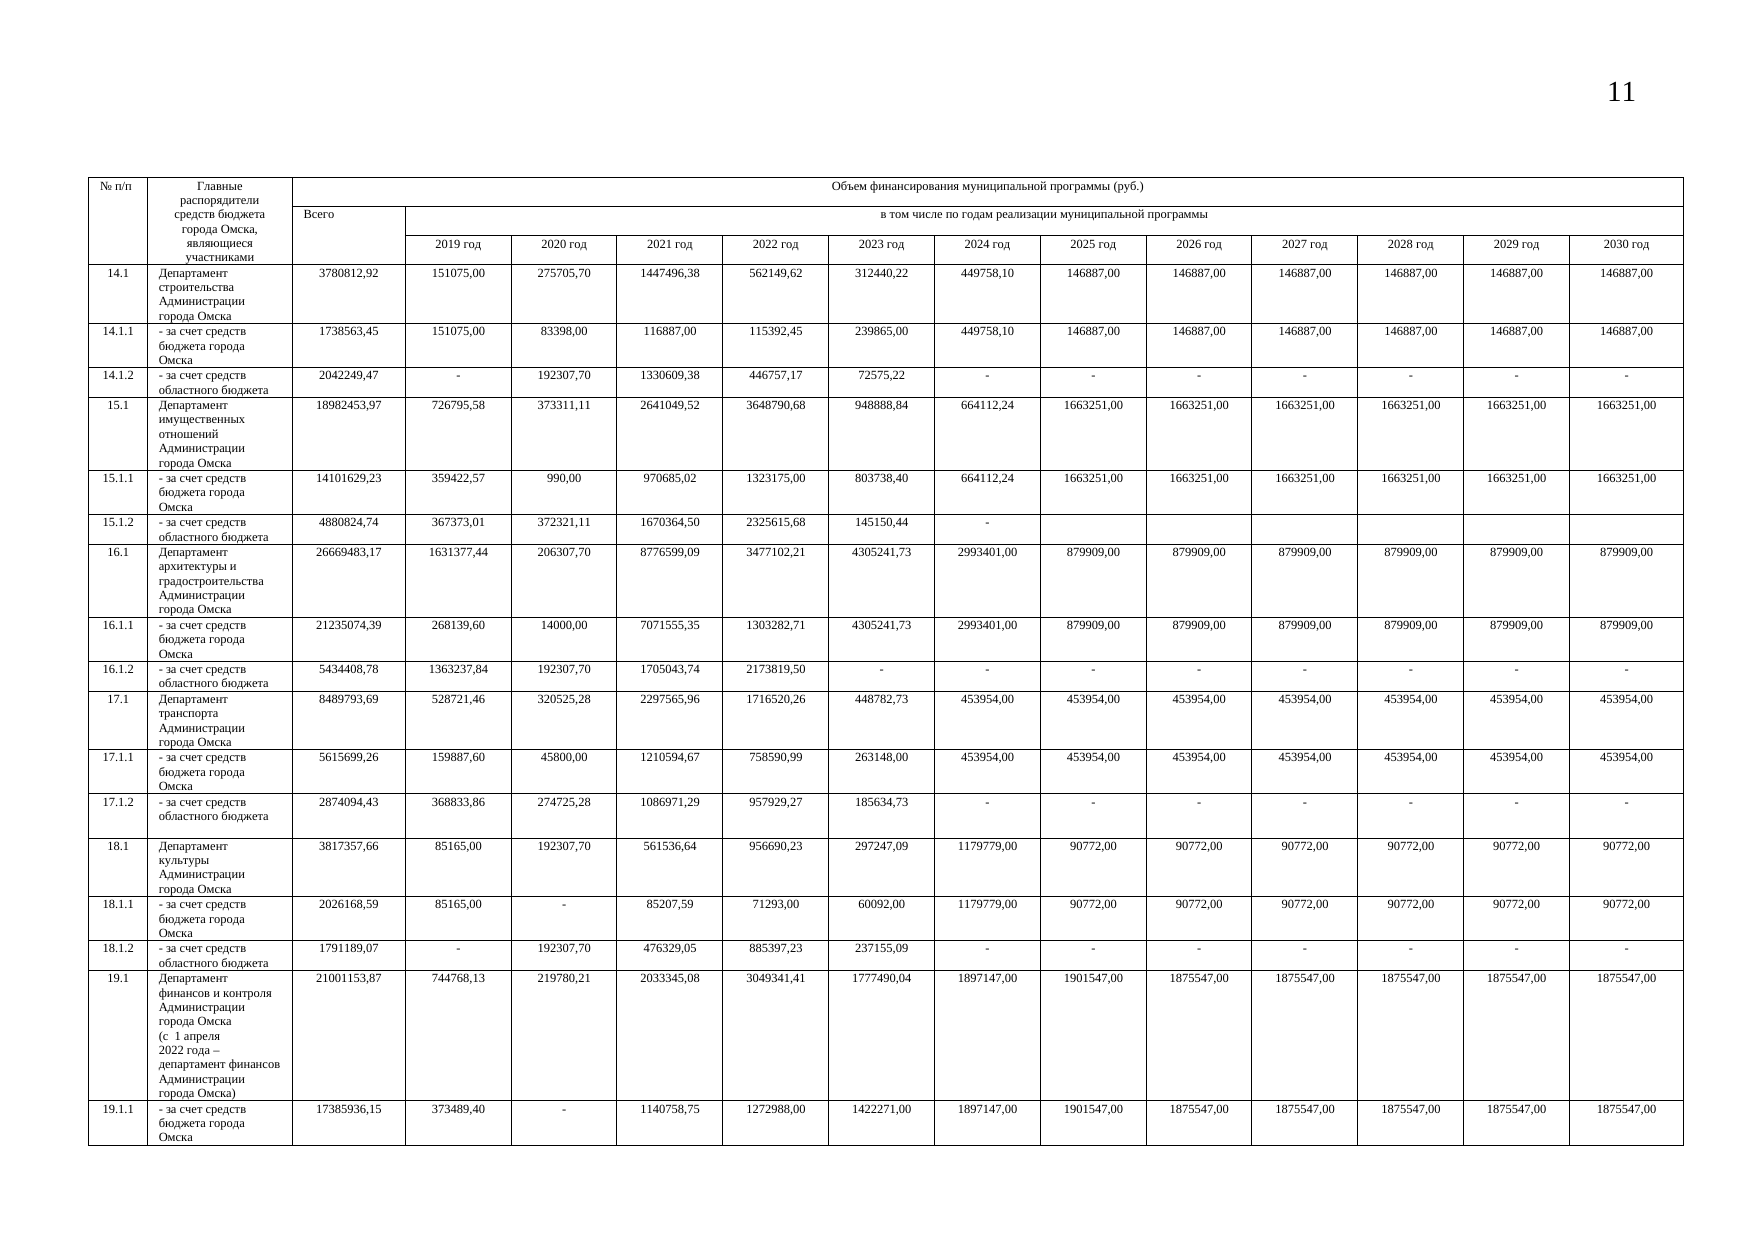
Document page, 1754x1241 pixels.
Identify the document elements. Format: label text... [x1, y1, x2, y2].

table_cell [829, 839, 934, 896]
table_cell 2024 год [935, 236, 1040, 264]
table_cell 2028 год [1358, 236, 1463, 264]
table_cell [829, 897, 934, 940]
table_cell 803738,40 [829, 471, 934, 514]
table_cell 17.1.2 [89, 794, 147, 837]
table_cell 8489793,69 [293, 692, 405, 749]
table_cell 15.1.1 [89, 471, 147, 514]
table_cell 1670364,50 [617, 515, 722, 544]
table_cell 1663251,00 [1570, 398, 1683, 470]
table_cell - [935, 368, 1040, 397]
table_cell - [1464, 794, 1569, 837]
table_cell Департамент культуры Администрации города Омска [148, 839, 292, 896]
table_cell 146887,00 [1358, 324, 1463, 367]
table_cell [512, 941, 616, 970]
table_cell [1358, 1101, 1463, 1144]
table_cell - за счет средств бюджета города Омска [148, 618, 292, 661]
table_cell 185634,73 [829, 794, 934, 837]
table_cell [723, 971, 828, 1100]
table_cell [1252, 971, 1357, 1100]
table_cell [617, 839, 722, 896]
table_cell 453954,00 [1041, 692, 1146, 749]
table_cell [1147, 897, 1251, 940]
table_cell 3817357,66 [293, 839, 405, 896]
table_cell 1716520,26 [723, 692, 828, 749]
table_cell 18982453,97 [293, 398, 405, 470]
table_cell 879909,00 [1464, 545, 1569, 617]
table_cell 1663251,00 [1041, 398, 1146, 470]
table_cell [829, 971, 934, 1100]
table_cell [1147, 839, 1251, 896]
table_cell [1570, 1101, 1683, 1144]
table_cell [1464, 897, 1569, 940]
table_cell 85165,00 [406, 839, 511, 896]
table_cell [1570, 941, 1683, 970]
table_cell [1147, 515, 1251, 544]
table_cell 16.1 [89, 545, 147, 617]
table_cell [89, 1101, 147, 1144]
table_cell 446757,17 [723, 368, 828, 397]
table_cell 5615699,26 [293, 750, 405, 793]
table_cell 2025 год [1041, 236, 1146, 264]
table_cell 146887,00 [1147, 265, 1251, 323]
table_cell 2042249,47 [293, 368, 405, 397]
table_cell 453954,00 [1252, 692, 1357, 749]
table_cell 453954,00 [1358, 750, 1463, 793]
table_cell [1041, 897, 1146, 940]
table_cell 146887,00 [1464, 324, 1569, 367]
table_cell 239865,00 [829, 324, 934, 367]
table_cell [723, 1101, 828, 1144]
table_cell Департамент имущественных отношений Администрации города Омска [148, 398, 292, 470]
table_cell 879909,00 [1147, 545, 1251, 617]
table_cell 372321,11 [512, 515, 616, 544]
table_cell 26669483,17 [293, 545, 405, 617]
table_cell 1663251,00 [1041, 471, 1146, 514]
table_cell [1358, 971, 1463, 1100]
table_cell 373311,11 [512, 398, 616, 470]
table_cell 359422,57 [406, 471, 511, 514]
table_cell 1663251,00 [1464, 471, 1569, 514]
table_cell 159887,60 [406, 750, 511, 793]
table_cell 1663251,00 [1147, 471, 1251, 514]
table_cell - [1358, 794, 1463, 837]
table_cell 1705043,74 [617, 662, 722, 691]
table_cell 146887,00 [1252, 324, 1357, 367]
table_cell 1663251,00 [1252, 471, 1357, 514]
table_cell 453954,00 [1252, 750, 1357, 793]
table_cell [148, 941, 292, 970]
table_cell 14000,00 [512, 618, 616, 661]
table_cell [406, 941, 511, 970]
table_header Объем финансирования муниципальной программы (руб.) [293, 178, 1683, 206]
table_cell 146887,00 [1570, 265, 1683, 323]
table_cell 18.1 [89, 839, 147, 896]
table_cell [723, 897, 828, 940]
table_cell 562149,62 [723, 265, 828, 323]
table_cell 453954,00 [1147, 692, 1251, 749]
table_cell 879909,00 [1252, 545, 1357, 617]
table_cell 3648790,68 [723, 398, 828, 470]
table_cell 7071555,35 [617, 618, 722, 661]
table_cell 879909,00 [1252, 618, 1357, 661]
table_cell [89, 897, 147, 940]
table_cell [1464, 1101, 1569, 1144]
table_cell 146887,00 [1464, 265, 1569, 323]
table_cell - [1252, 794, 1357, 837]
table_cell 879909,00 [1464, 618, 1569, 661]
table_cell 1210594,67 [617, 750, 722, 793]
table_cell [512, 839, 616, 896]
table_cell 2026 год [1147, 236, 1251, 264]
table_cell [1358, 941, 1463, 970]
table_cell Всего [293, 207, 405, 264]
table_cell 879909,00 [1041, 618, 1146, 661]
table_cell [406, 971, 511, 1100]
table_cell 192307,70 [512, 368, 616, 397]
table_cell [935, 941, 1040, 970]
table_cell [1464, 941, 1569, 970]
table_cell [1464, 515, 1569, 544]
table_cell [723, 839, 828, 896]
table_cell 2027 год [1252, 236, 1357, 264]
table_cell 528721,46 [406, 692, 511, 749]
table_cell 2993401,00 [935, 545, 1040, 617]
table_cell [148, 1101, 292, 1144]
table_cell 146887,00 [1358, 265, 1463, 323]
table_cell 17.1.1 [89, 750, 147, 793]
table_cell 312440,22 [829, 265, 934, 323]
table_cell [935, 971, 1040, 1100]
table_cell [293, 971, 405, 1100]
table_cell - за счет средств областного бюджета [148, 515, 292, 544]
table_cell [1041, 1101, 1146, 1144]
table_cell 879909,00 [1358, 618, 1463, 661]
table_cell 115392,45 [723, 324, 828, 367]
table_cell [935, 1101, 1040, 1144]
table_cell 2030 год [1570, 236, 1683, 264]
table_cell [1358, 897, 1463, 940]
table_cell 275705,70 [512, 265, 616, 323]
table_cell 72575,22 [829, 368, 934, 397]
table_cell 1363237,84 [406, 662, 511, 691]
table_cell 1663251,00 [1147, 398, 1251, 470]
table_cell 879909,00 [1147, 618, 1251, 661]
table_cell 1663251,00 [1358, 398, 1463, 470]
table_cell - [935, 794, 1040, 837]
table_cell 146887,00 [1570, 324, 1683, 367]
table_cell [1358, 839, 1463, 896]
table_cell 146887,00 [1147, 324, 1251, 367]
table_cell - [1358, 662, 1463, 691]
table_cell - за счет средств областного бюджета [148, 662, 292, 691]
table_cell - [829, 662, 934, 691]
table_cell 16.1.2 [89, 662, 147, 691]
table_cell 2173819,50 [723, 662, 828, 691]
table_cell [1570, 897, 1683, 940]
table_cell 15.1 [89, 398, 147, 470]
table_cell - [1147, 794, 1251, 837]
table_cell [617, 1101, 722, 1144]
table_cell 1631377,44 [406, 545, 511, 617]
table_cell 146887,00 [1041, 265, 1146, 323]
table_cell 453954,00 [1147, 750, 1251, 793]
table_cell - [1252, 662, 1357, 691]
table_cell 4880824,74 [293, 515, 405, 544]
table_cell 2297565,96 [617, 692, 722, 749]
table_cell 14101629,23 [293, 471, 405, 514]
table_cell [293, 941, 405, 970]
table_cell 3477102,21 [723, 545, 828, 617]
table_cell 453954,00 [1464, 750, 1569, 793]
table_cell [1252, 515, 1357, 544]
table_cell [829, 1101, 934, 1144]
table_cell 664112,24 [935, 398, 1040, 470]
table_cell 83398,00 [512, 324, 616, 367]
table_cell - [935, 515, 1040, 544]
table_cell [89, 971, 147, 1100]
table_cell 4305241,73 [829, 545, 934, 617]
table_cell - [1252, 368, 1357, 397]
table_cell [1358, 515, 1463, 544]
table_cell 1663251,00 [1464, 398, 1569, 470]
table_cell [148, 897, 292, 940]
table_cell 45800,00 [512, 750, 616, 793]
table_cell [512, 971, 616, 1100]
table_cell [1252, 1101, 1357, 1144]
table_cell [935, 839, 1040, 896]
table_cell 145150,44 [829, 515, 934, 544]
table_header Главные распорядители средств бюджета города Омска, являющиеся участниками муниципальной программы города Омска [148, 178, 292, 264]
table_cell - [1041, 662, 1146, 691]
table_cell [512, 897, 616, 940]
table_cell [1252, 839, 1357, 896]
table_cell 879909,00 [1041, 545, 1146, 617]
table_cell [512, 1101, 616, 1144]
table_cell - [1464, 368, 1569, 397]
table_cell 453954,00 [935, 750, 1040, 793]
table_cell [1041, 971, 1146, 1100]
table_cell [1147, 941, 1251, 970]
table_cell 2021 год [617, 236, 722, 264]
table_cell 2993401,00 [935, 618, 1040, 661]
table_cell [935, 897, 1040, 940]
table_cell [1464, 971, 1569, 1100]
table_cell 664112,24 [935, 471, 1040, 514]
table_cell 4305241,73 [829, 618, 934, 661]
table_cell 14.1 [89, 265, 147, 323]
table_cell 274725,28 [512, 794, 616, 837]
table_cell 320525,28 [512, 692, 616, 749]
table_cell 1303282,71 [723, 618, 828, 661]
table_cell 726795,58 [406, 398, 511, 470]
table_cell 957929,27 [723, 794, 828, 837]
table_cell 879909,00 [1570, 618, 1683, 661]
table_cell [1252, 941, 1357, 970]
table_cell - [1570, 368, 1683, 397]
table_cell 2023 год [829, 236, 934, 264]
table_cell 17.1 [89, 692, 147, 749]
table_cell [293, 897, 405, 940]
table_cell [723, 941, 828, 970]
table_cell 453954,00 [1570, 750, 1683, 793]
table_cell 453954,00 [1464, 692, 1569, 749]
table_cell 192307,70 [512, 662, 616, 691]
table_cell - [1358, 368, 1463, 397]
table_cell - [1147, 368, 1251, 397]
table_cell - за счет средств областного бюджета [148, 794, 292, 837]
table_cell - [935, 662, 1040, 691]
table_cell - [1041, 368, 1146, 397]
table_cell - за счет средств бюджета города Омска [148, 471, 292, 514]
table_cell 1738563,45 [293, 324, 405, 367]
table_cell 879909,00 [1570, 545, 1683, 617]
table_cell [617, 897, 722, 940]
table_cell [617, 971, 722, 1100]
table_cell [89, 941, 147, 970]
table_cell 1447496,38 [617, 265, 722, 323]
table_cell 263148,00 [829, 750, 934, 793]
table_cell 268139,60 [406, 618, 511, 661]
table_cell 453954,00 [1570, 692, 1683, 749]
table_cell 15.1.2 [89, 515, 147, 544]
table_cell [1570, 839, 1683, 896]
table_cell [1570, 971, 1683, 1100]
table_cell Департамент транспорта Администрации города Омска [148, 692, 292, 749]
table_cell 2022 год [723, 236, 828, 264]
table_cell 2325615,68 [723, 515, 828, 544]
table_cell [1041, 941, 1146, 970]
table_cell 3780812,92 [293, 265, 405, 323]
table_cell 1663251,00 [1570, 471, 1683, 514]
table_cell 453954,00 [1358, 692, 1463, 749]
table_cell 368833,86 [406, 794, 511, 837]
table_cell - [1464, 662, 1569, 691]
table_cell Департамент архитектуры и градостроительства Администрации города Омска [148, 545, 292, 617]
table_cell - за счет средств областного бюджета [148, 368, 292, 397]
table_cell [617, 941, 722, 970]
table_cell - [1147, 662, 1251, 691]
table_cell 449758,10 [935, 265, 1040, 323]
table_cell 449758,10 [935, 324, 1040, 367]
table_cell 151075,00 [406, 265, 511, 323]
table_cell 2019 год [406, 236, 511, 264]
table_cell 14.1.2 [89, 368, 147, 397]
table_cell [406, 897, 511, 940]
table_cell 990,00 [512, 471, 616, 514]
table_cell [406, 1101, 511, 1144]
table_cell 14.1.1 [89, 324, 147, 367]
table_cell 970685,02 [617, 471, 722, 514]
table_header № п/п [89, 178, 147, 264]
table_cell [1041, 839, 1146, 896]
table_cell 448782,73 [829, 692, 934, 749]
table_cell 453954,00 [1041, 750, 1146, 793]
table_cell 1663251,00 [1252, 398, 1357, 470]
table_cell 453954,00 [935, 692, 1040, 749]
table_cell 16.1.1 [89, 618, 147, 661]
table_cell 2874094,43 [293, 794, 405, 837]
table_cell 116887,00 [617, 324, 722, 367]
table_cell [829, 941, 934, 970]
table_cell [1570, 515, 1683, 544]
table_cell [1041, 515, 1146, 544]
table_cell - [406, 368, 511, 397]
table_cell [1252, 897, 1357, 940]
table_cell 367373,01 [406, 515, 511, 544]
table_cell 2020 год [512, 236, 616, 264]
table_cell 146887,00 [1041, 324, 1146, 367]
table_cell 1086971,29 [617, 794, 722, 837]
table_cell 1330609,38 [617, 368, 722, 397]
table_cell 206307,70 [512, 545, 616, 617]
table_cell 1663251,00 [1358, 471, 1463, 514]
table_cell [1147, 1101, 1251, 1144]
table_cell 146887,00 [1252, 265, 1357, 323]
table_cell 758590,99 [723, 750, 828, 793]
table_cell - [1041, 794, 1146, 837]
table_cell 2029 год [1464, 236, 1569, 264]
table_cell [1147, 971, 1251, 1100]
table_cell 1323175,00 [723, 471, 828, 514]
table_cell в том числе по годам реализации муниципальной программы [406, 207, 1683, 235]
table_cell Департамент строительства Администрации города Омска [148, 265, 292, 323]
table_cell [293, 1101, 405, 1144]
table_cell - за счет средств бюджета города Омска [148, 750, 292, 793]
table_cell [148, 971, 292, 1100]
table_cell - [1570, 662, 1683, 691]
table_cell 879909,00 [1358, 545, 1463, 617]
table_cell 5434408,78 [293, 662, 405, 691]
table_cell 151075,00 [406, 324, 511, 367]
table_cell 21235074,39 [293, 618, 405, 661]
table_cell - [1570, 794, 1683, 837]
table_cell 948888,84 [829, 398, 934, 470]
table_cell 2641049,52 [617, 398, 722, 470]
table_cell - за счет средств бюджета города Омска [148, 324, 292, 367]
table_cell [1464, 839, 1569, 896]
table_cell 8776599,09 [617, 545, 722, 617]
